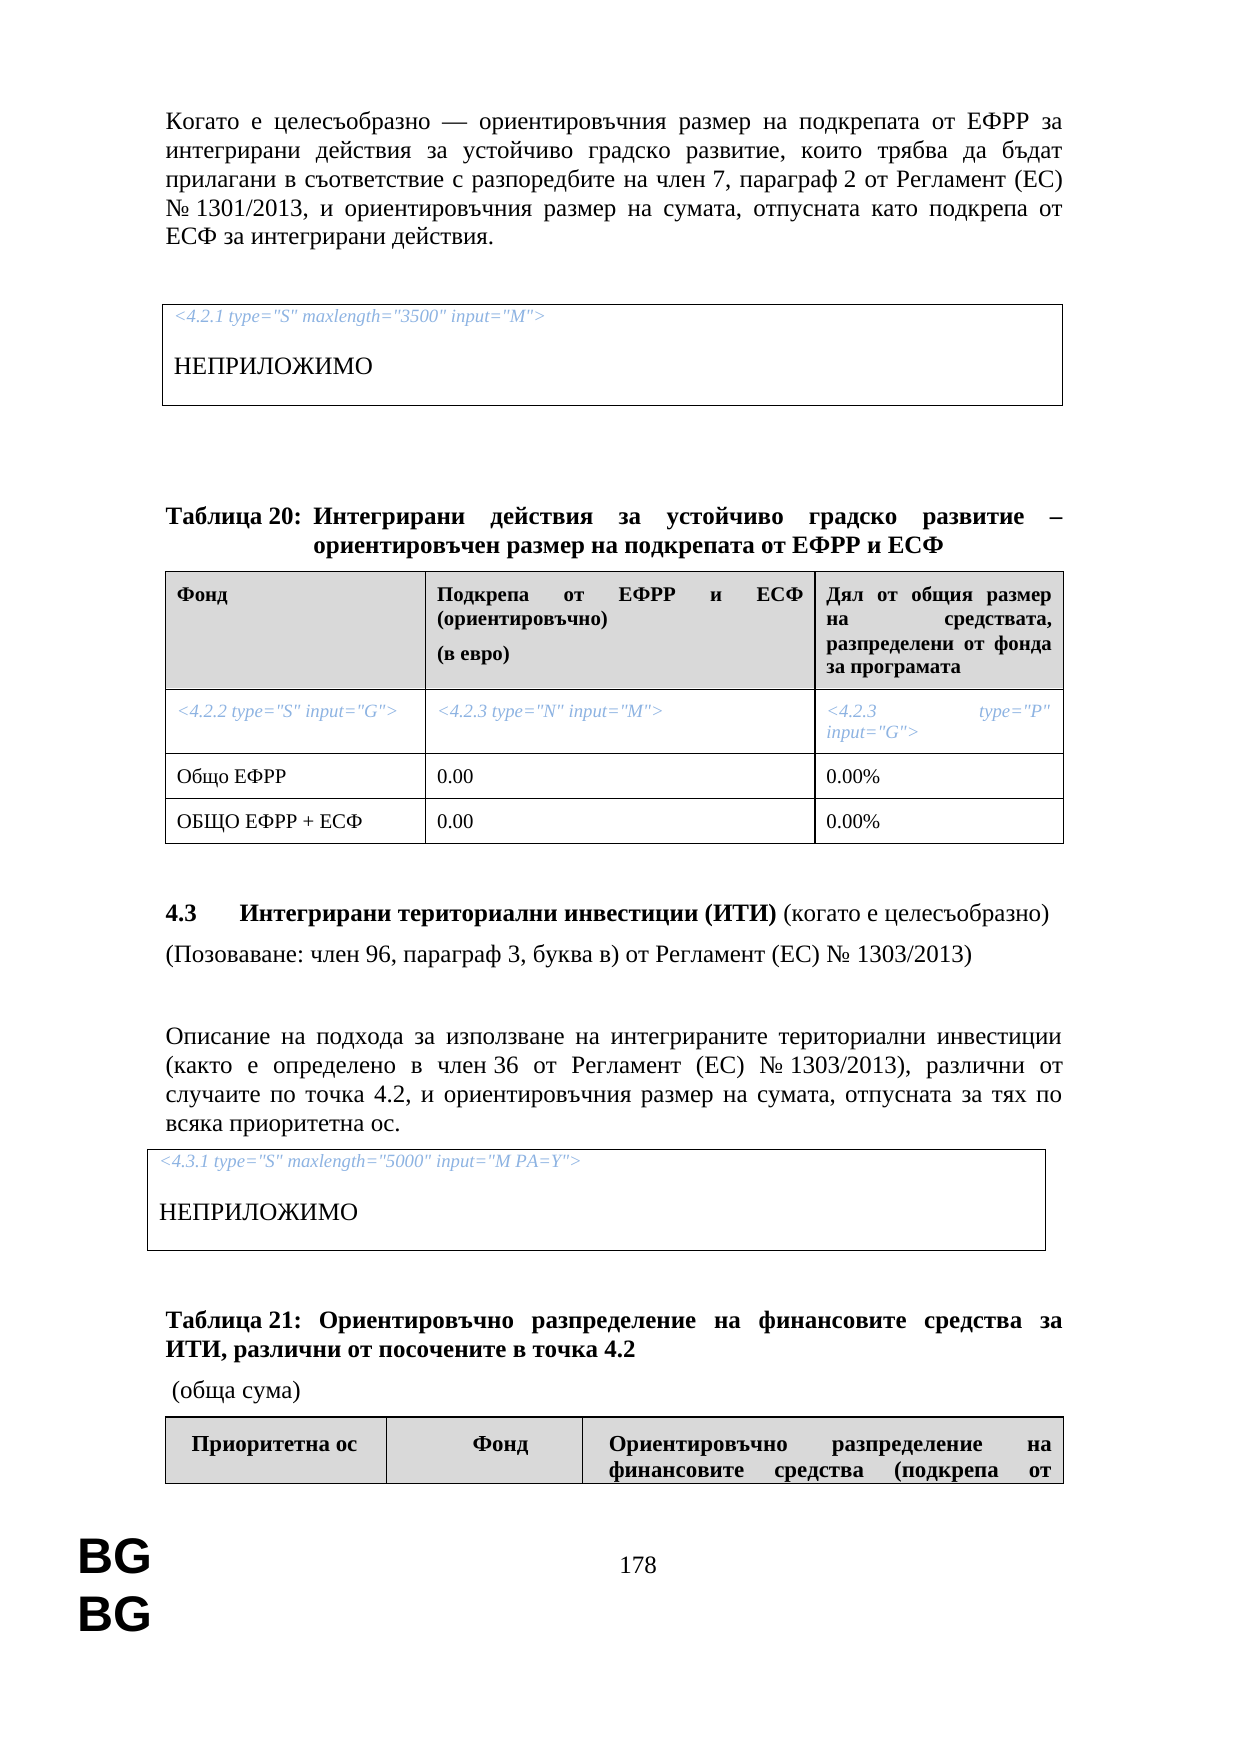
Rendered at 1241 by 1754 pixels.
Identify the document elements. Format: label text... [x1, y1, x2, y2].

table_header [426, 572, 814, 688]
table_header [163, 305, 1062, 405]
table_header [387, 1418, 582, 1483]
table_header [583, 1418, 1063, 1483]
text Описание на подхода за използване на интегрираните териториални инвестиции (както е определено в член 36 от Регламент (ЕС) № 1303/2013), различни от случаите по точка 4.2, и ориентировъчния размер на сумата, отпусната за тях по всяка приоритетна ос. [165, 1021, 1063, 1136]
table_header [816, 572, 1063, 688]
text 4.3 Интегрирани териториални инвестиции (ИТИ) (когато е целесъобразно) [165, 898, 1063, 926]
text Таблица 20: Интегрирани действия за устойчиво градско развитие – ориентировъчен размер на подкрепата от ЕФРР и ЕСФ [165, 501, 1063, 559]
text Таблица 21: Ориентировъчно разпределение на финансовите средства за ИТИ, различни от посочените в точка 4.2 [165, 1305, 1063, 1363]
text Когато е целесъобразно — ориентировъчния размер на подкрепата от ЕФРР за интегрирани действия за устойчиво градско развитие, които трябва да бъдат прилагани в съответствие с разпоредбите на член 7, параграф 2 от Регламент (ЕС) № 1301/2013, и ориентировъчния размер на сумата, отпусната като подкрепа от ЕСФ за интегрирани действия. [165, 106, 1063, 250]
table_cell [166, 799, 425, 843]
text (Позоваване: член 96, параграф 3, буква в) от Регламент (EС) № 1303/2013) [165, 939, 1063, 968]
text (обща сума) [165, 1375, 1063, 1404]
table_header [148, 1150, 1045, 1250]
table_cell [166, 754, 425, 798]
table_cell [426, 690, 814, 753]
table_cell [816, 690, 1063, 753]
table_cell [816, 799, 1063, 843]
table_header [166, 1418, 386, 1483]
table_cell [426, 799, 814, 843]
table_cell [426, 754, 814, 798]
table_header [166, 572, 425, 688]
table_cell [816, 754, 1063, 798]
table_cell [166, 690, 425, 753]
